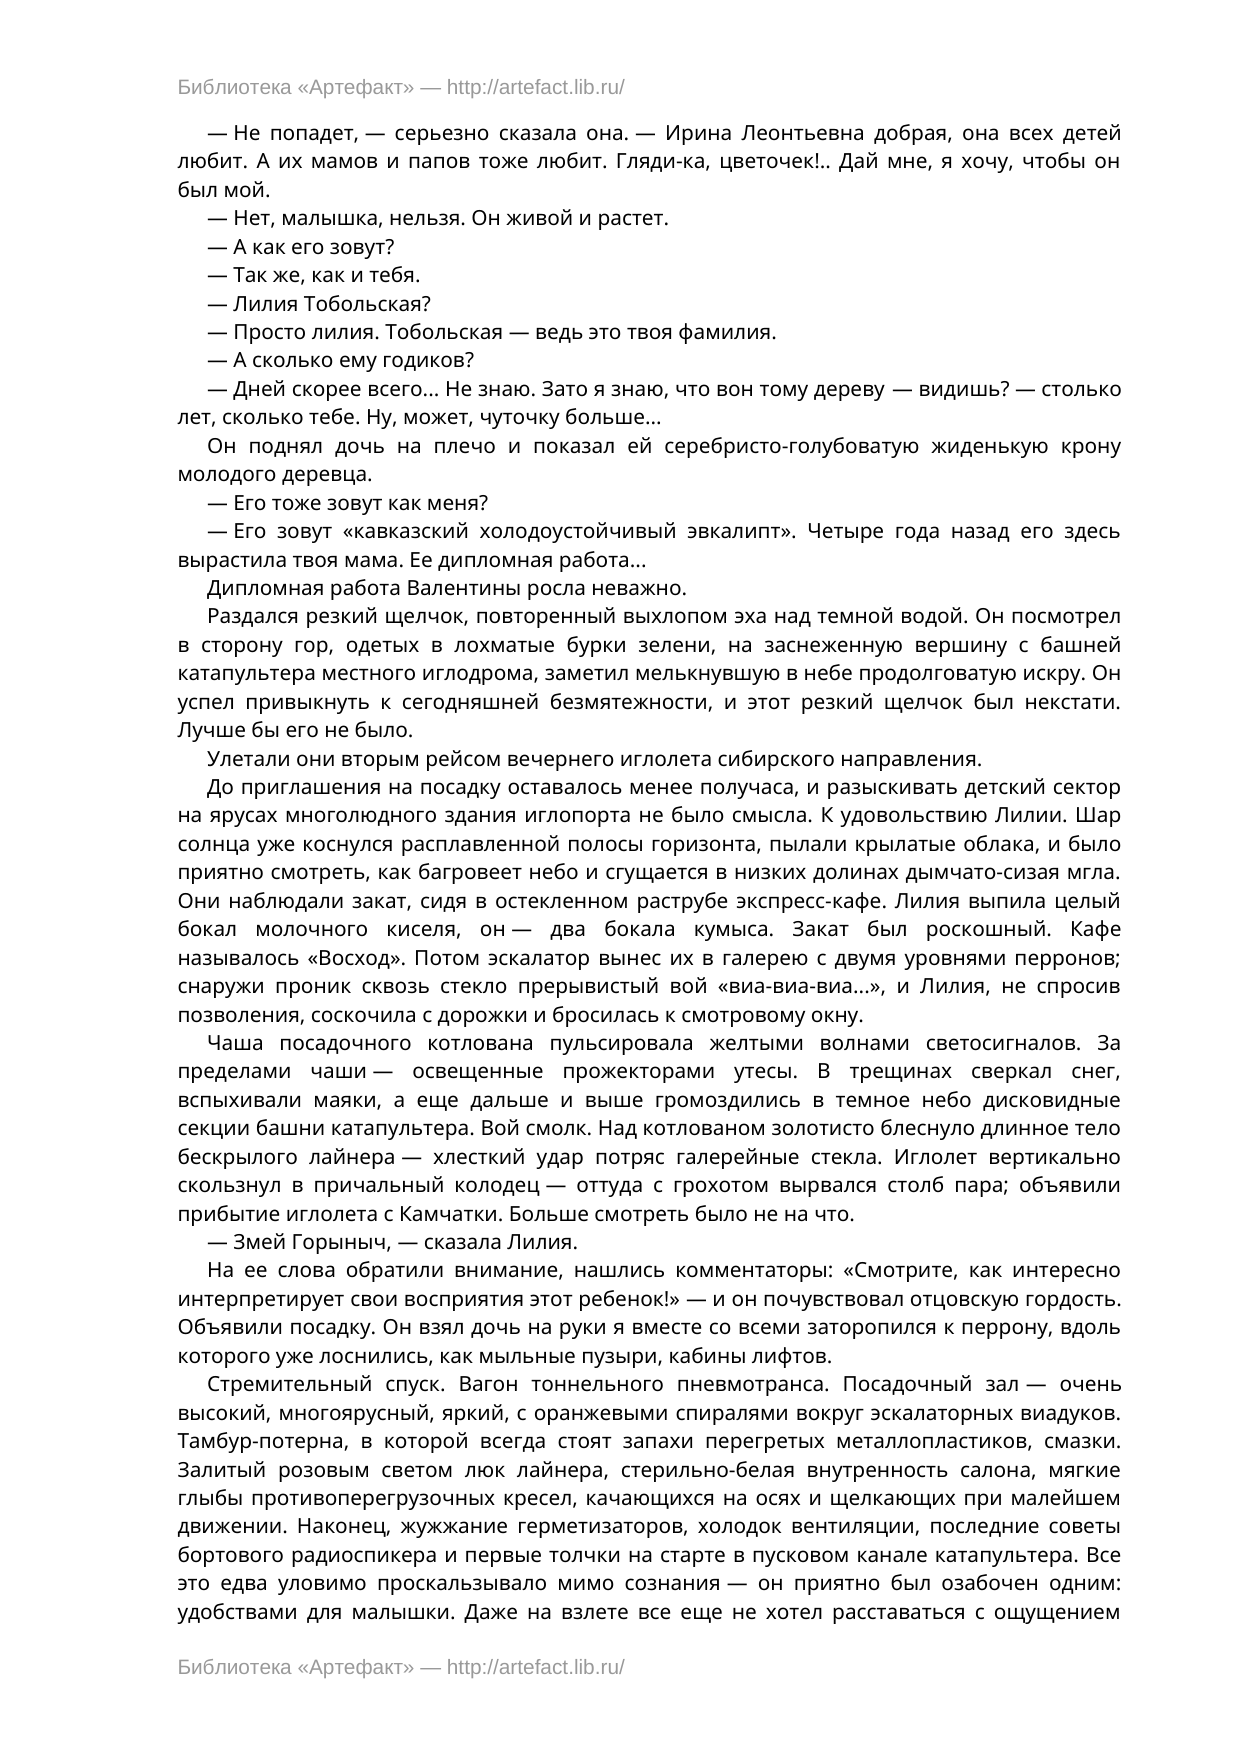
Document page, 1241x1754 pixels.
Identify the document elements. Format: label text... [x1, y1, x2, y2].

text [177, 1369, 1122, 1625]
text Раздался резкий щелчок, повторенный выхлопом эха над темной водой. Он посмотрел в сторону гор, одетых в лохматые бурки зелени, на заснеженную вершину с башней катапультера местного иглодрома, заметил мелькнувшую в небе продолговатую искру. Он успел привыкнуть к сегодняшней безмятежности, и этот резкий щелчок был некстати. Лучше бы его не было. [177, 602, 1122, 744]
text — Змей Горыныч, — сказала Лилия. [177, 1227, 1122, 1256]
text Чаша посадочного котлована пульсировала желтыми волнами светосигналов. За пределами чаши — освещенные прожекторами утесы. В трещинах сверкал снег, вспыхивали маяки, а еще дальше и выше громоздились в темное небо дисковидные секции башни катапультера. Вой смолк. Над котлованом золотисто блеснуло длинное тело бескрылого лайнера — хлесткий удар потряс галерейные стекла. Иглолет вертикально скользнул в причальный колодец — оттуда с грохотом вырвался столб пара; объявили прибытие иглолета с Камчатки. Больше смотреть было не на что. [177, 1028, 1122, 1227]
text До приглашения на посадку оставалось менее получаса, и разыскивать детский сектор на ярусах многолюдного здания иглопорта не было смысла. К удовольствию Лилии. Шар солнца уже коснулся расплавленной полосы горизонта, пылали крылатые облака, и было приятно смотреть, как багровеет небо и сгущается в низких долинах дымчато-сизая мгла. Они наблюдали закат, сидя в остекленном раструбе экспресс-кафе. Лилия выпила целый бокал молочного киселя, он — два бокала кумыса. Закат был роскошный. Кафе называлось «Восход». Потом эскалатор вынес их в галерею с двумя уровнями перронов; снаружи проник сквозь стекло прерывистый вой «виа-виа-виа...», и Лилия, не спросив позволения, соскочила с дорожки и бросилась к смотровому окну. [177, 772, 1122, 1028]
text — Так же, как и тебя. [177, 260, 1122, 289]
text — Его зовут «кавказский холодоустойчивый эвкалипт». Четыре года назад его здесь вырастила твоя мама. Ее дипломная работа... [177, 516, 1122, 573]
text На ее слова обратили внимание, нашлись комментаторы: «Смотрите, как интересно интерпретирует свои восприятия этот ребенок!» — и он почувствовал отцовскую гордость. Объявили посадку. Он взял дочь на руки я вместе со всеми заторопился к перрону, вдоль которого уже лоснились, как мыльные пузыри, кабины лифтов. [177, 1256, 1122, 1369]
text — А как его зовут? [177, 232, 1122, 260]
text — А сколько ему годиков? [177, 346, 1122, 374]
text — Дней скорее всего... Не знаю. Зато я знаю, что вон тому дереву — видишь? — столько лет, сколько тебе. Ну, может, чуточку больше... [177, 374, 1122, 431]
text Дипломная работа Валентины росла неважно. [177, 573, 1122, 602]
text — Не попадет, — серьезно сказала она. — Ирина Леонтьевна добрая, она всех детей любит. А их мамов и папов тоже любит. Гляди-ка, цветочек!.. Дай мне, я хочу, чтобы он был мой. [177, 118, 1122, 203]
text — Нет, малышка, нельзя. Он живой и растет. [177, 203, 1122, 232]
text Он поднял дочь на плечо и показал ей серебристо-голубоватую жиденькую крону молодого деревца. [177, 431, 1122, 488]
text — Его тоже зовут как меня? [177, 488, 1122, 516]
text Улетали они вторым рейсом вечернего иглолета сибирского направления. [177, 744, 1122, 772]
text — Лилия Тобольская? [177, 289, 1122, 317]
text — Просто лилия. Тобольская — ведь это твоя фамилия. [177, 317, 1122, 346]
